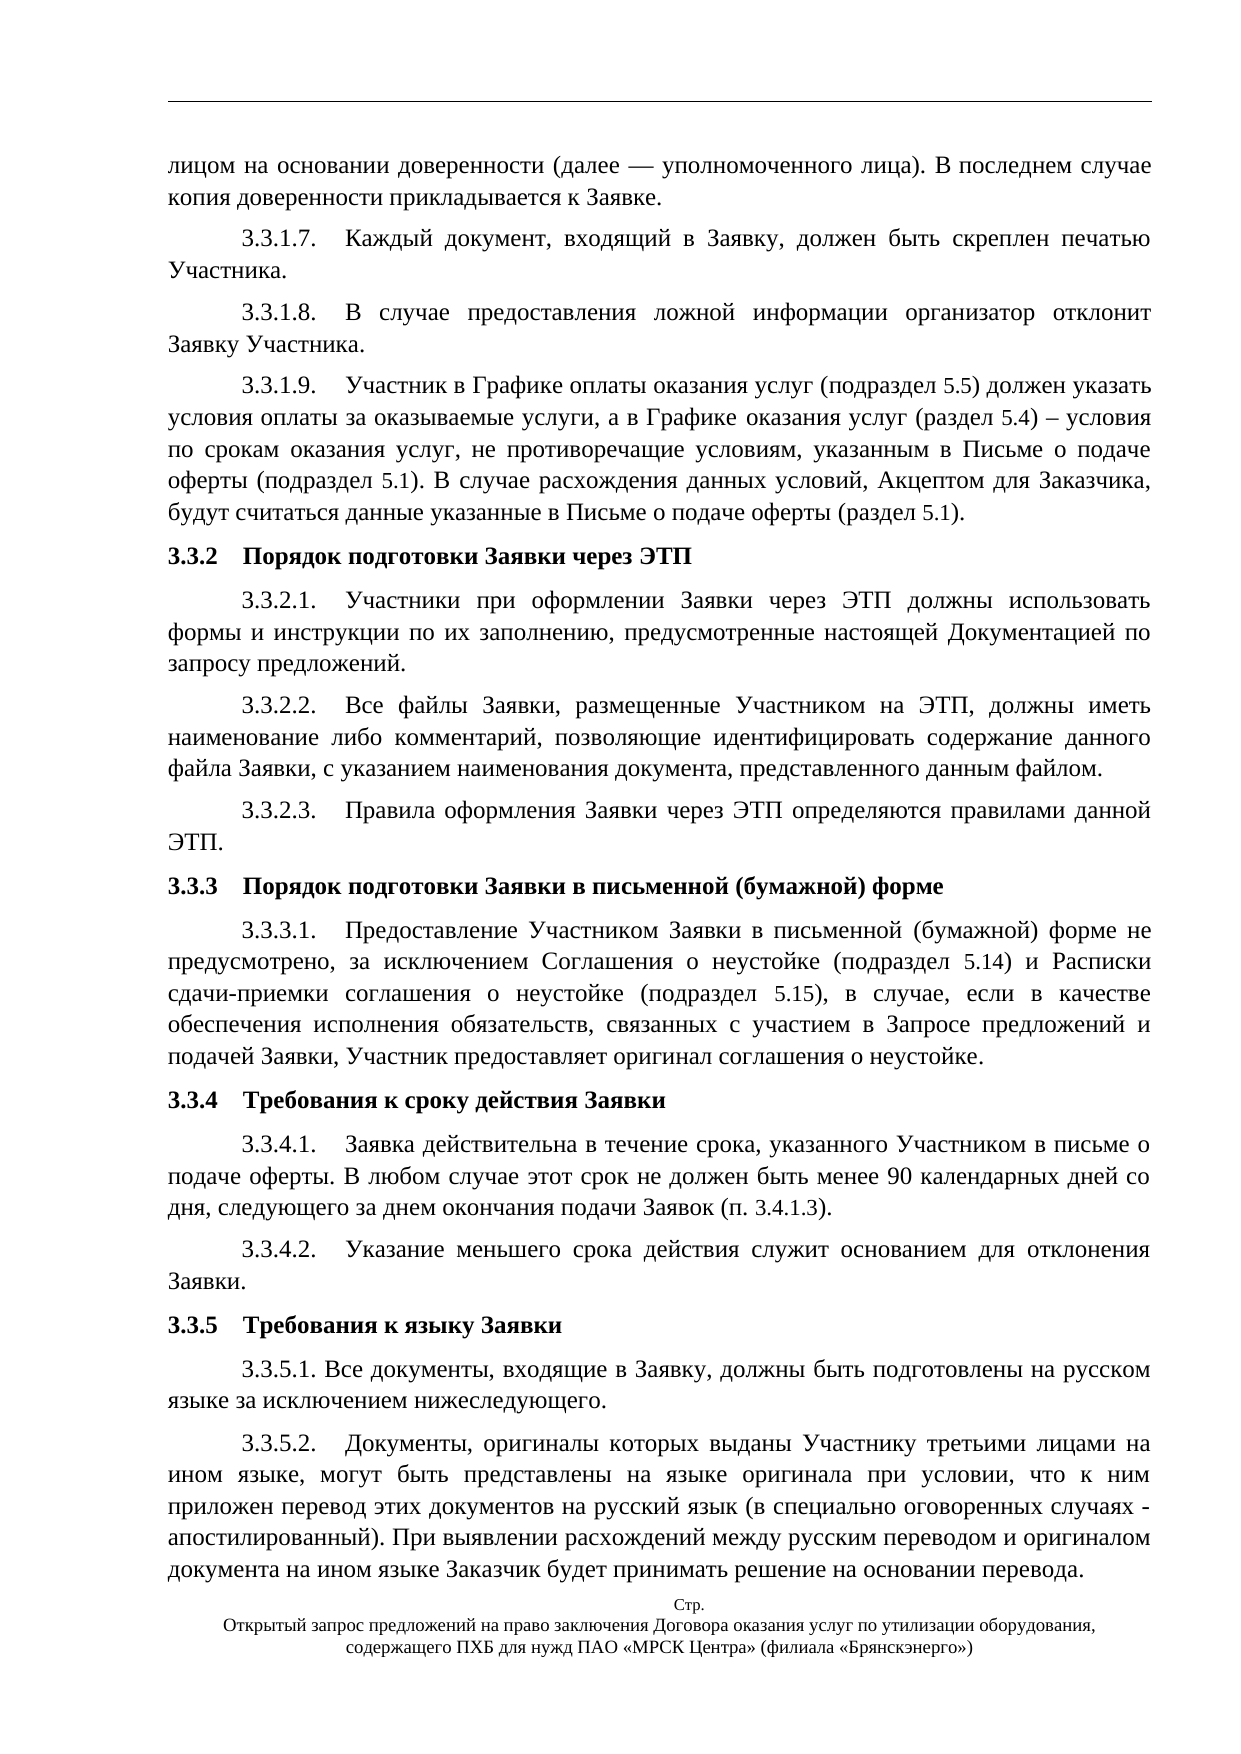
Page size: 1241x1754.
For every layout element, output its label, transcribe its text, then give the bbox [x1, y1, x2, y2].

list Документы, оригиналы которых выданы Участнику третьими лицами на ином языке, могут быть представлены на языке оригинала при условии, что к ним приложен перевод этих документов на русский язык (в специально оговоренных случаях - апостилированный). При выявлении расхождений между русским переводом и оригиналом документа на ином языке Заказчик будет принимать решение на основании перевода. [168, 1428, 1152, 1583]
subtitle Порядок подготовки Заявки в письменной (бумажной) форме [168, 871, 1152, 899]
list Все файлы Заявки, размещенные Участником на ЭТП, должны иметь наименование либо комментарий, позволяющие идентифицировать содержание данного файла Заявки, с указанием наименования документа, представленного данным файлом. [168, 690, 1152, 782]
list Каждый документ, входящий в Заявку, должен быть скреплен печатью Участника. [168, 223, 1152, 284]
list В случае предоставления ложной информации организатор отклонит Заявку Участника. [168, 297, 1152, 357]
subtitle Требования к сроку действия Заявки [168, 1085, 1152, 1114]
list Указание меньшего срока действия служит основанием для отклонения Заявки. [168, 1234, 1151, 1295]
list Правила оформления Заявки через ЭТП определяются правилами данной ЭТП. [168, 795, 1152, 856]
list Заявка действительна в течение срока, указанного Участником в письме о подаче оферты. В любом случае этот срок не должен быть менее 90 календарных дней со дня, следующего за днем окончания подачи Заявок (п. 3.4.1.3). [168, 1129, 1151, 1221]
subtitle Порядок подготовки Заявки через ЭТП [168, 541, 1152, 570]
list Участник в Графике оплаты оказания услуг (подраздел 5.5) должен указать условия оплаты за оказываемые услуги, а в Графике оказания услуг (раздел 5.4) – условия по срокам оказания услуг, не противоречащие условиям, указанным в Письме о подаче оферты (подраздел 5.1). В случае расхождения данных условий, Акцептом для Заказчика, будут считаться данные указанные в Письме о подаче оферты (раздел 5.1). [168, 371, 1152, 526]
subtitle Требования к языку Заявки [168, 1310, 1152, 1339]
list Предоставление Участником Заявки в письменной (бумажной) форме не предусмотрено, за исключением Соглашения о неустойке (подраздел 5.14) и Расписки сдачи-приемки соглашения о неустойке (подраздел 5.15), в случае, если в качестве обеспечения исполнения обязательств, связанных с участием в Запросе предложений и подачей Заявки, Участник предоставляет оригинал соглашения о неустойке. [168, 915, 1152, 1070]
list Участники при оформлении Заявки через ЭТП должны использовать формы и инструкции по их заполнению, предусмотренные настоящей Документацией по запросу предложений. [168, 585, 1152, 677]
text 3.3.5.1. Все документы, входящие в Заявку, должны быть подготовлены на русском языке за исключением нижеследующего. [168, 1354, 1152, 1414]
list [168, 150, 1152, 210]
